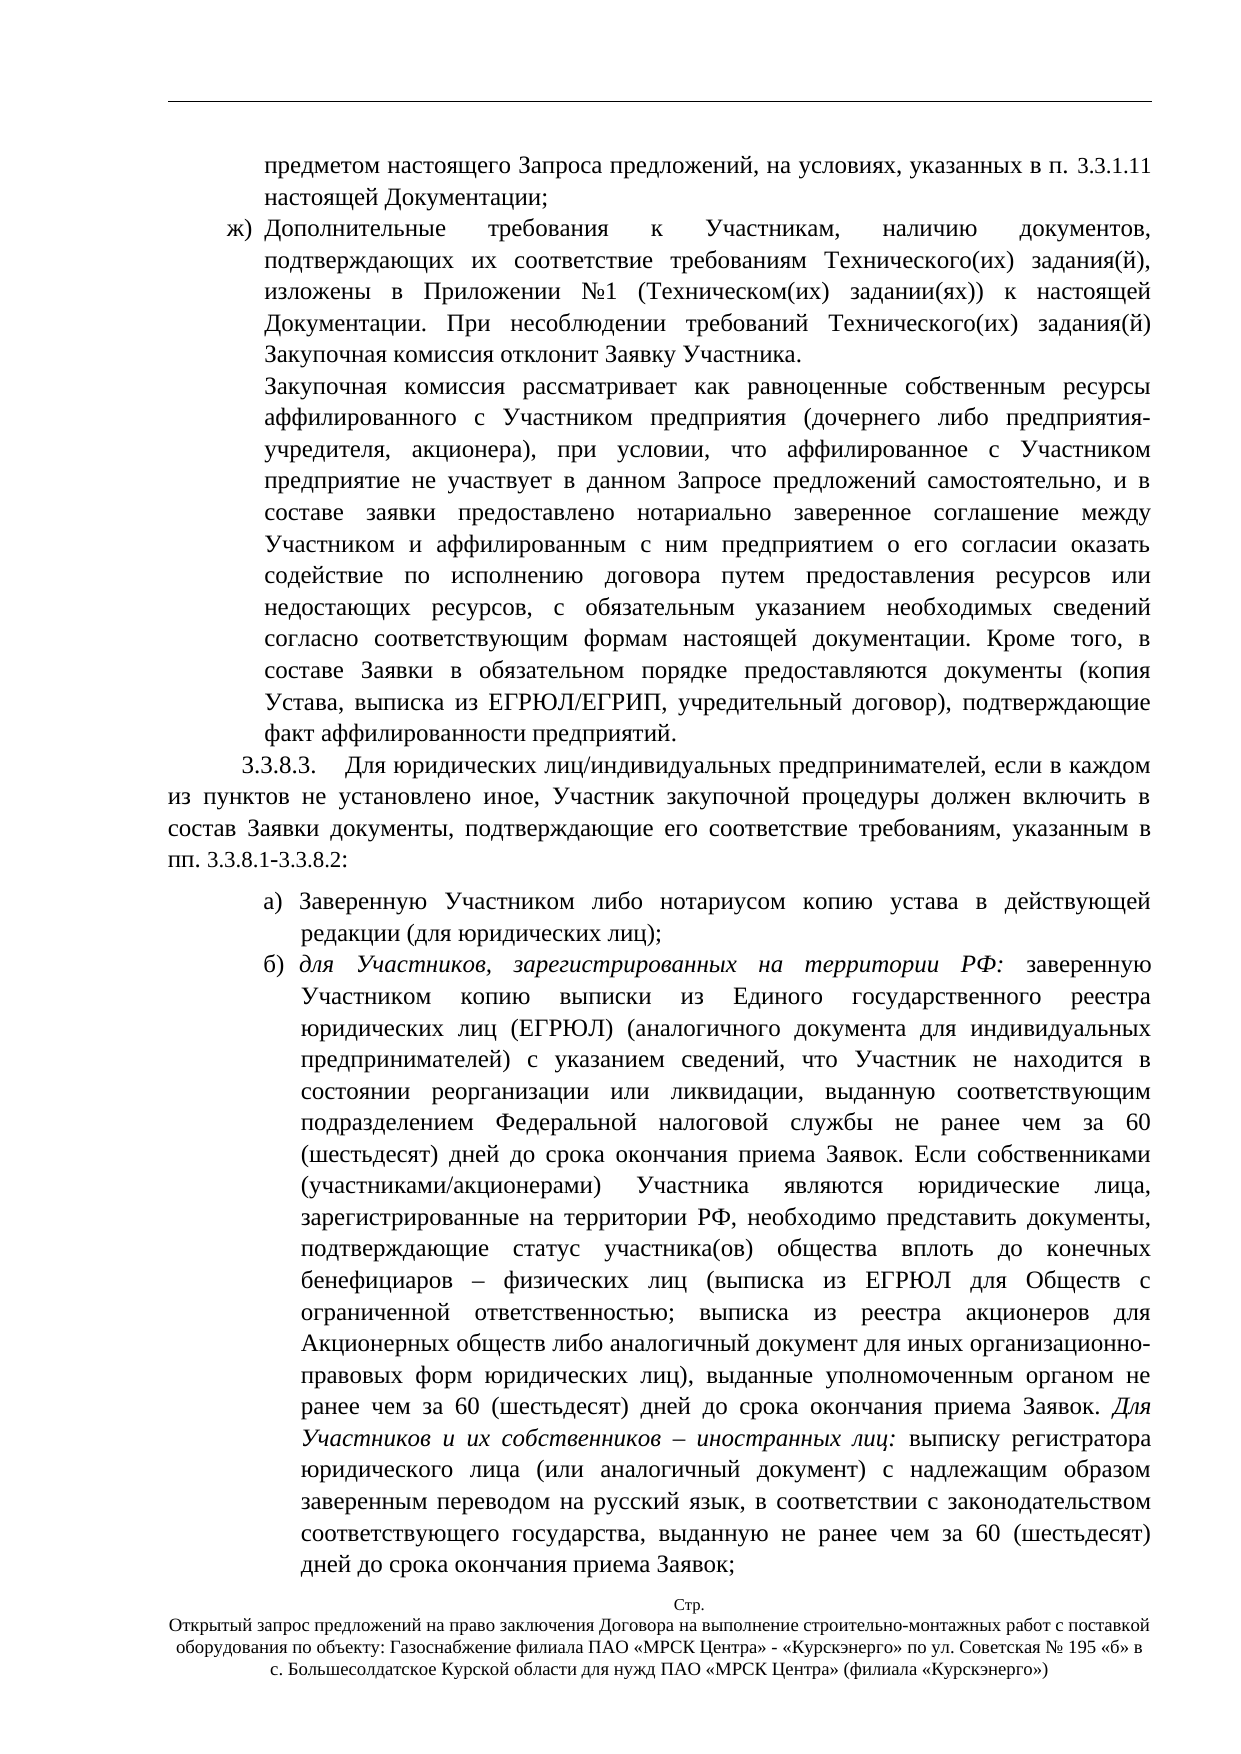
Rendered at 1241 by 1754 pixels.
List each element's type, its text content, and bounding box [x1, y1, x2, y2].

list Заверенную Участником либо нотариусом копию устава в действующей редакции (для юридических лиц); [263, 886, 1152, 947]
list Для юридических лиц/индивидуальных предпринимателей, если в каждом из пунктов не установлено иное, Участник закупочной процедуры должен включить в состав Заявки документы, подтверждающие его соответствие требованиям, указанным в пп. 3.3.8.1-3.3.8.2: [168, 750, 1152, 873]
text Закупочная комиссия рассматривает как равноценные собственным ресурсы аффилированного с Участником предприятия (дочернего либо предприятия-учредителя, акционера), при условии, что аффилированное с Участником предприятие не участвует в данном Запросе предложений самостоятельно, и в составе заявки предоставлено нотариально заверенное соглашение между Участником и аффилированным с ним предприятием о его согласии оказать содействие по исполнению договора путем предоставления ресурсов или недостающих ресурсов, с обязательным указанием необходимых сведений согласно соответствующим формам настоящей документации. Кроме того, в составе Заявки в обязательном порядке предоставляются документы (копия Устава, выписка из ЕГРЮЛ/ЕГРИП, учредительный договор), подтверждающие факт аффилированности предприятий. [264, 371, 1152, 747]
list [227, 150, 1152, 210]
list для Участников, зарегистрированных на территории РФ: заверенную Участником копию выписки из Единого государственного реестра юридических лиц (ЕГРЮЛ) (аналогичного документа для индивидуальных предпринимателей) с указанием сведений, что Участник не находится в состоянии реорганизации или ликвидации, выданную соответствующим подразделением Федеральной налоговой службы не ранее чем за 60 (шестьдесят) дней до срока окончания приема Заявок. Если собственниками (участниками/акционерами) Участника являются юридические лица, зарегистрированные на территории РФ, необходимо представить документы, подтверждающие статус участника(ов) общества вплоть до конечных бенефициаров – физических лиц (выписка из ЕГРЮЛ для Обществ с ограниченной ответственностью; выписка из реестра акционеров для Акционерных обществ либо аналогичный документ для иных организационно-правовых форм юридических лиц), выданные уполномоченным органом не ранее чем за 60 (шестьдесят) дней до срока окончания приема Заявок. Для Участников и их собственников – иностранных лиц: выписку регистратора юридического лица (или аналогичный документ) с надлежащим образом заверенным переводом на русский язык, в соответствии с законодательством соответствующего государства, выданную не ранее чем за 60 (шестьдесят) дней до срока окончания приема Заявок; [263, 949, 1152, 1578]
list Дополнительные требования к Участникам, наличию документов, подтверждающих их соответствие требованиям Технического(их) задания(й), изложены в Приложении №1 (Техническом(их) задании(ях)) к настоящей Документации. При несоблюдении требований Технического(их) задания(й) Закупочная комиссия отклонит Заявку Участника. [227, 213, 1152, 368]
